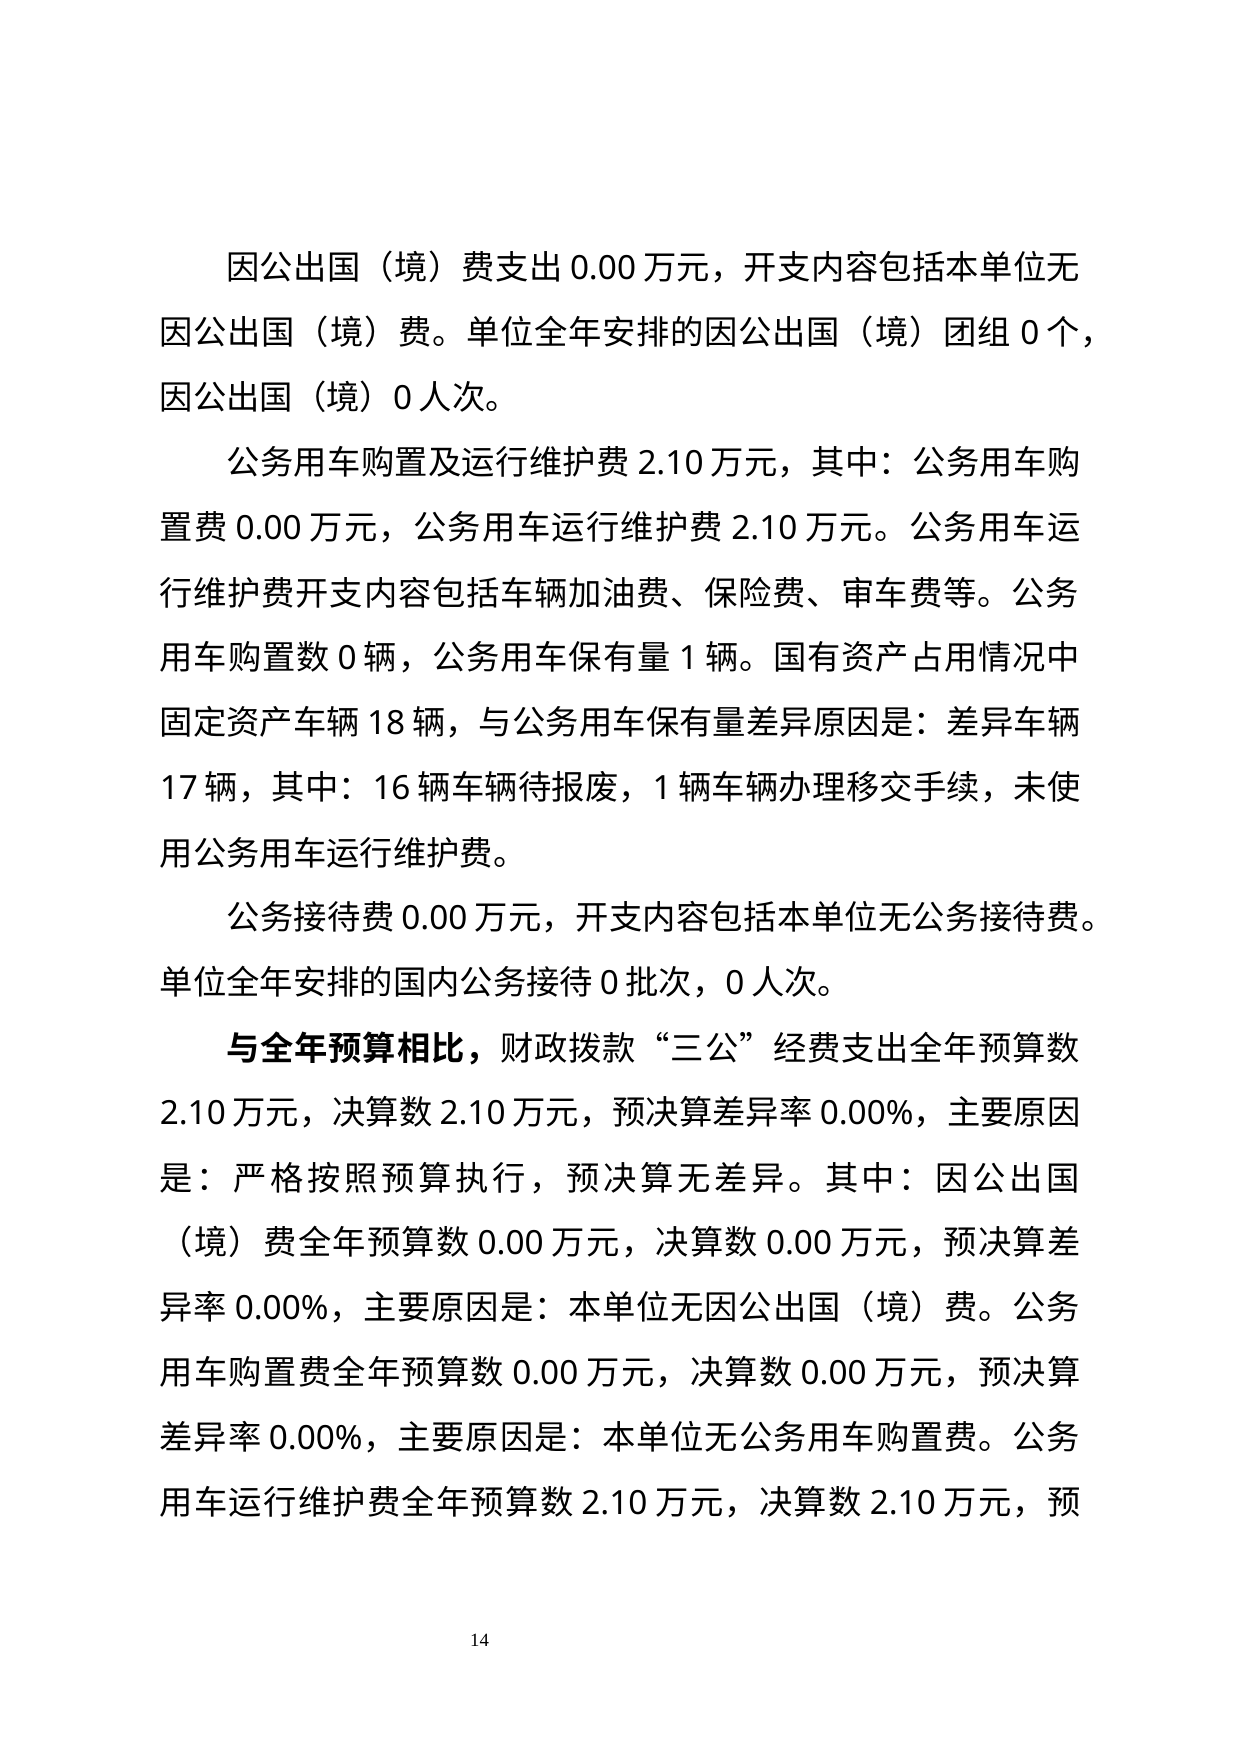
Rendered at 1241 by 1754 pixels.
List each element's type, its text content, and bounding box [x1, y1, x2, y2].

text 因公出国（境）费支出0.00万元，开支内容包括本单位无因公出国（境）费。单位全年安排的因公出国（境）团组0个，因公出国（境）0人次。 [159, 233, 1081, 428]
text 公务用车购置及运行维护费2.10万元，其中：公务用车购置费0.00万元，公务用车运行维护费2.10万元。公务用车运行维护费开支内容包括车辆加油费、保险费、审车费等。公务用车购置数0辆，公务用车保有量1辆。国有资产占用情况中固定资产车辆18辆，与公务用车保有量差异原因是：差异车辆17辆，其中：16辆车辆待报废，1辆车辆办理移交手续，未使用公务用车运行维护费。 [159, 428, 1081, 883]
text 公务接待费0.00万元，开支内容包括本单位无公务接待费。单位全年安排的国内公务接待0批次，0人次。 [159, 883, 1081, 1013]
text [159, 1013, 1081, 1533]
